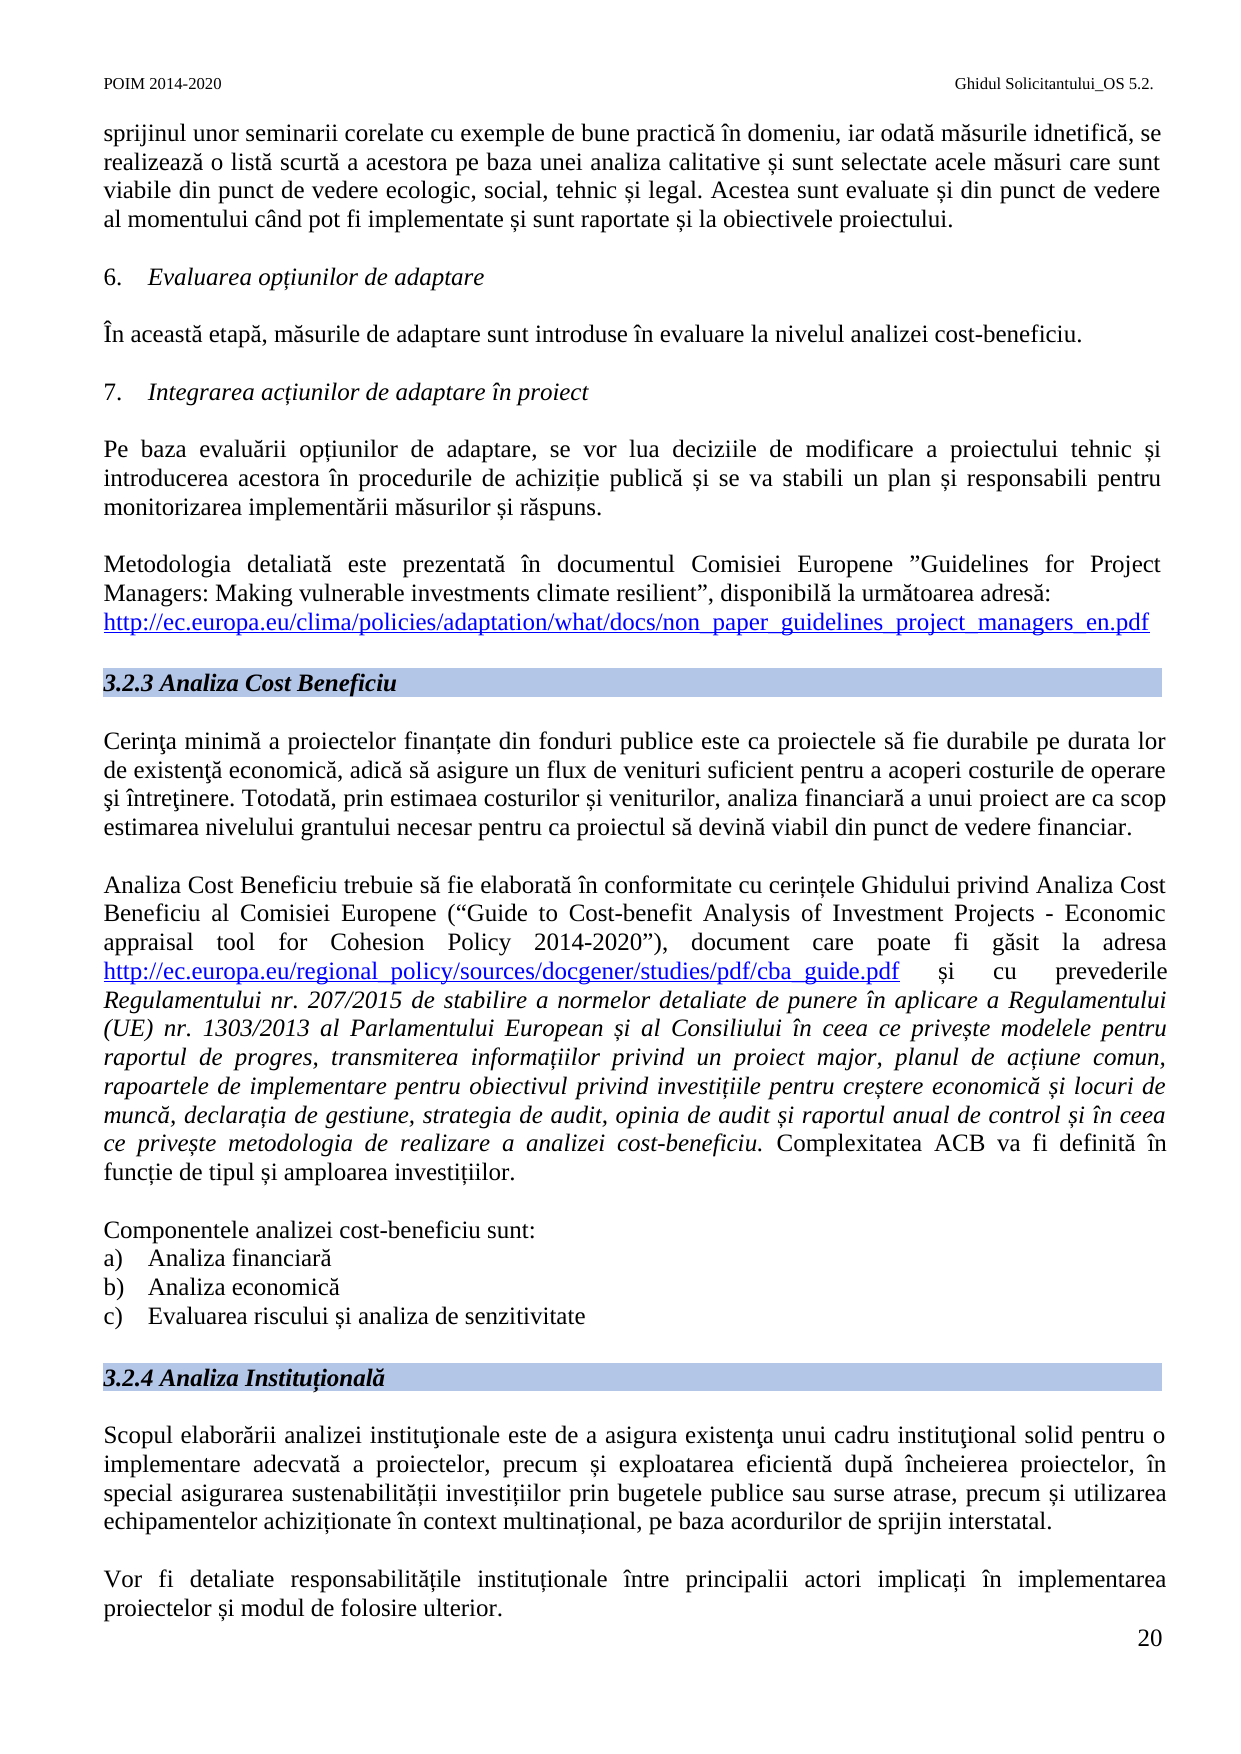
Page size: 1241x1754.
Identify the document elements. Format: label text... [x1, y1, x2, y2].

text http://ec.europa.eu/clima/policies/adaptation/what/docs/non_paper_guidelines_project_managers_en.pdf [103, 607, 1162, 636]
list Evaluarea riscului și analiza de senzitivitate [103, 1301, 1168, 1330]
list Analiza financiară [103, 1243, 1168, 1272]
list Evaluarea opțiunilor de adaptare [103, 262, 1162, 291]
subtitle 3.2.3 Analiza Cost Beneficiu [103, 668, 1162, 697]
text Cerinţa minimă a proiectelor finanțate din fonduri publice este ca proiectele să fie durabile pe durata lor de existenţă economică, adică să asigure un flux de venituri suficient pentru a acoperi costurile de operare şi întreţinere. Totodată, prin estimaea costurilor și veniturilor, analiza financiară a unui proiect are ca scop estimarea nivelului grantului necesar pentru ca proiectul să devină viabil din punct de vedere financiar. [103, 726, 1168, 841]
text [103, 118, 1162, 233]
subtitle 3.2.4 Analiza Instituțională [103, 1363, 1162, 1391]
text Vor fi detaliate responsabilitățile instituționale între principalii actori implicați în implementarea proiectelor și modul de folosire ulterior. [103, 1564, 1168, 1621]
text Metodologia detaliată este prezentată în documentul Comisiei Europene ”Guidelines for Project Managers: Making vulnerable investments climate resilient”, disponibilă la următoarea adresă: [103, 549, 1162, 607]
list Analiza economică [103, 1272, 1168, 1301]
list Integrarea acțiunilor de adaptare în proiect [103, 377, 1162, 406]
text Analiza Cost Beneficiu trebuie să fie elaborată în conformitate cu cerințele Ghidului privind Analiza Cost Beneficiu al Comisiei Europene (“Guide to Cost-benefit Analysis of Investment Projects - Economic appraisal tool for Cohesion Policy 2014-2020”), document care poate fi găsit la adresa http://ec.europa.eu/regional_policy/sources/docgener/studies/pdf/cba_guide.pdf și cu prevederile Regulamentului nr. 207/2015 de stabilire a normelor detaliate de punere în aplicare a Regulamentului (UE) nr. 1303/2013 al Parlamentului European și al Consiliului în ceea ce privește modelele pentru raportul de progres, transmiterea informațiilor privind un proiect major, planul de acțiune comun, rapoartele de implementare pentru obiectivul privind investițiile pentru creștere economică și locuri de muncă, declarația de gestiune, strategia de audit, opinia de audit și raportul anual de control și în ceea ce privește metodologia de realizare a analizei cost-beneficiu. Complexitatea ACB va fi definită în funcție de tipul și amploarea investițiilor. [103, 870, 1168, 1186]
text Pe baza evaluării opțiunilor de adaptare, se vor lua deciziile de modificare a proiectului tehnic și introducerea acestora în procedurile de achiziție publică și se va stabili un plan și responsabili pentru monitorizarea implementării măsurilor și răspuns. [103, 434, 1162, 521]
text Componentele analizei cost-beneficiu sunt: [103, 1215, 1168, 1243]
text În această etapă, măsurile de adaptare sunt introduse în evaluare la nivelul analizei cost-beneficiu. [103, 319, 1162, 348]
text Scopul elaborării analizei instituţionale este de a asigura existenţa unui cadru instituţional solid pentru o implementare adecvată a proiectelor, precum și exploatarea eficientă după încheierea proiectelor, în special asigurarea sustenabilității investițiilor prin bugetele publice sau surse atrase, precum și utilizarea echipamentelor achiziționate în context multinațional, pe baza acordurilor de sprijin interstatal. [103, 1420, 1168, 1535]
